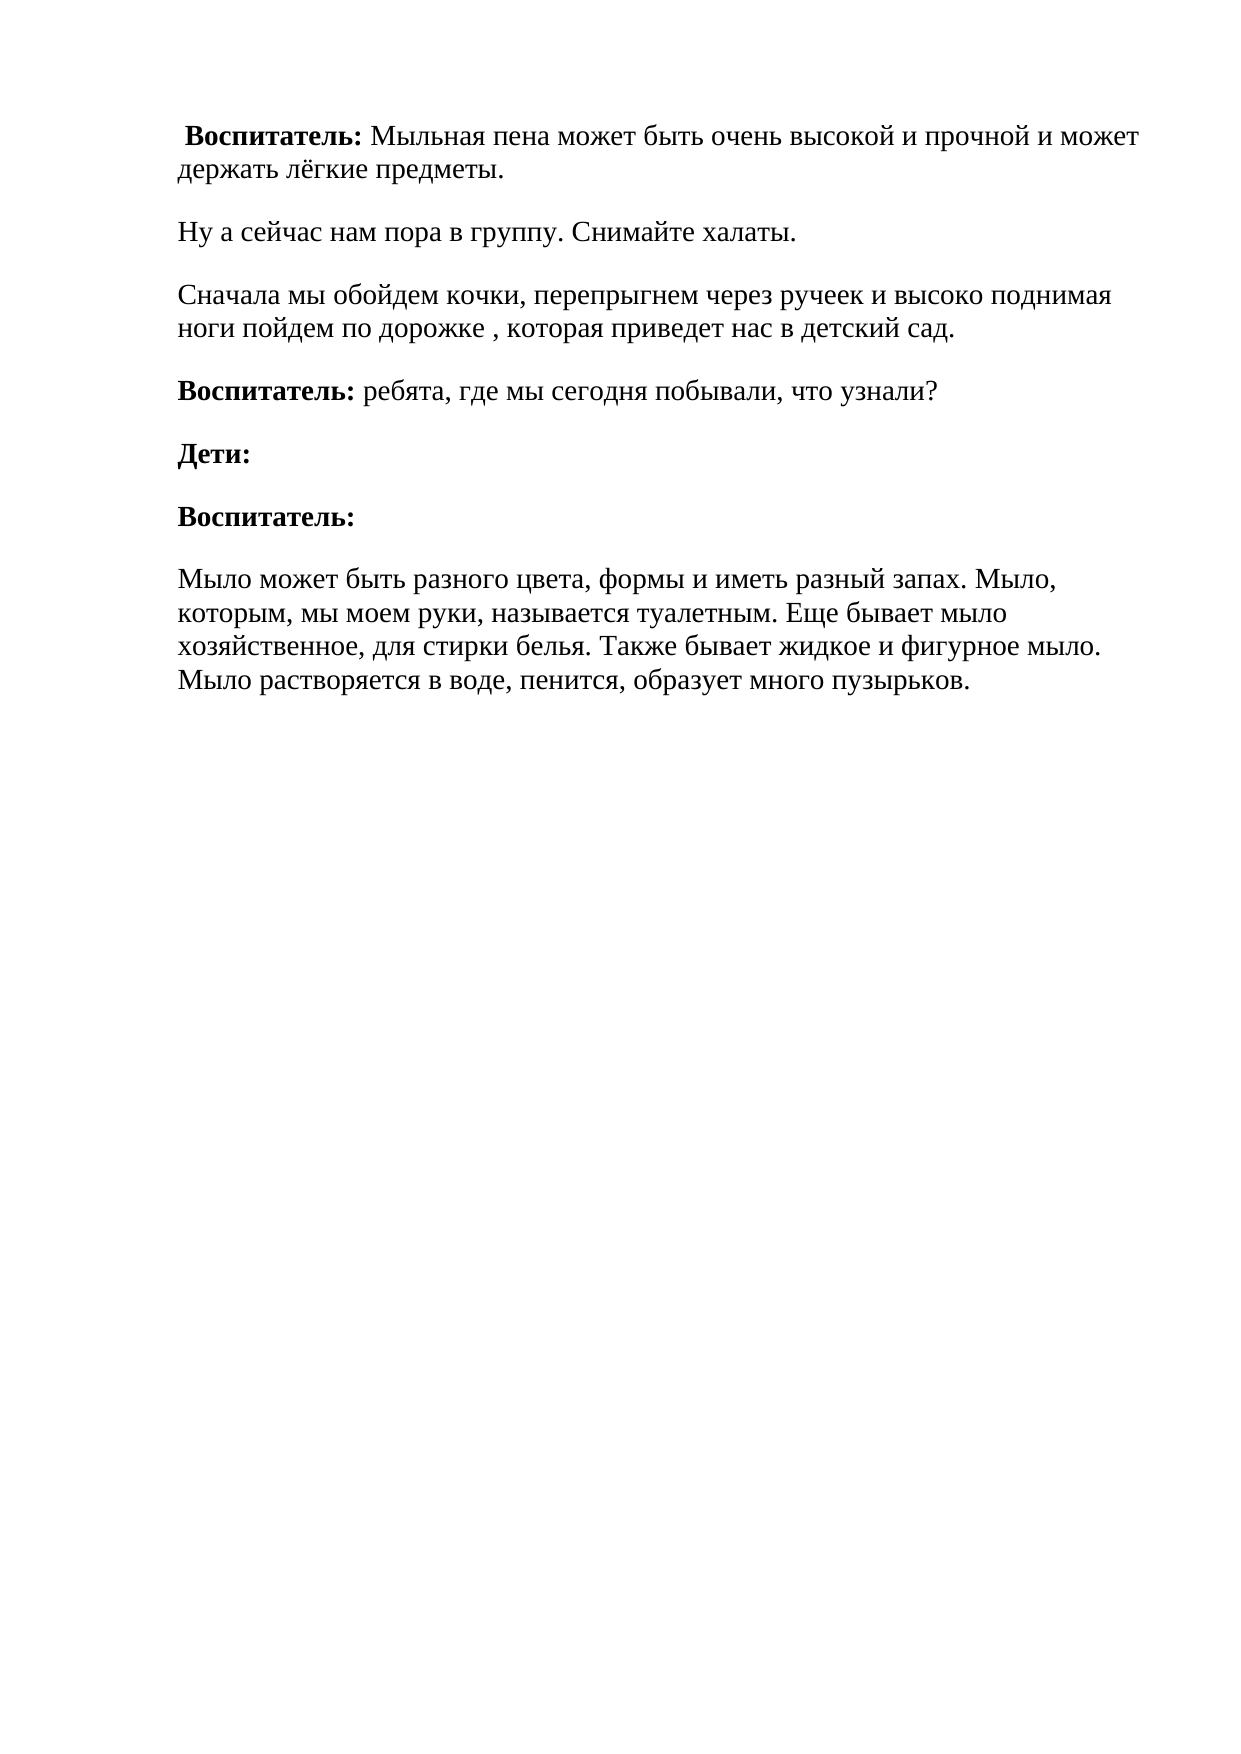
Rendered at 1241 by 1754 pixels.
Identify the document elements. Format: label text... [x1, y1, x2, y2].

text Дети: [177, 436, 1152, 469]
text Воспитатель: [177, 499, 1152, 532]
text Ну а сейчас нам пора в группу. Снимайте халаты. [177, 214, 1152, 248]
text Сначала мы обойдем кочки, перепрыгнем через ручеек и высоко поднимая ноги пойдем по дорожке , которая приведет нас в детский сад. [177, 277, 1152, 344]
text Мыло может быть разного цвета, формы и иметь разный запах. Мыло, которым, мы моем руки, называется туалетным. Еще бывает мыло хозяйственное, для стирки белья. Также бывает жидкое и фигурное мыло. Мыло растворяется в воде, пенится, образует много пузырьков. [177, 561, 1152, 696]
text Воспитатель: ребята, где мы сегодня побывали, что узнали? [177, 373, 1152, 407]
text Воспитатель: Мыльная пена может быть очень высокой и прочной и может держать лёгкие предметы. [177, 118, 1152, 185]
